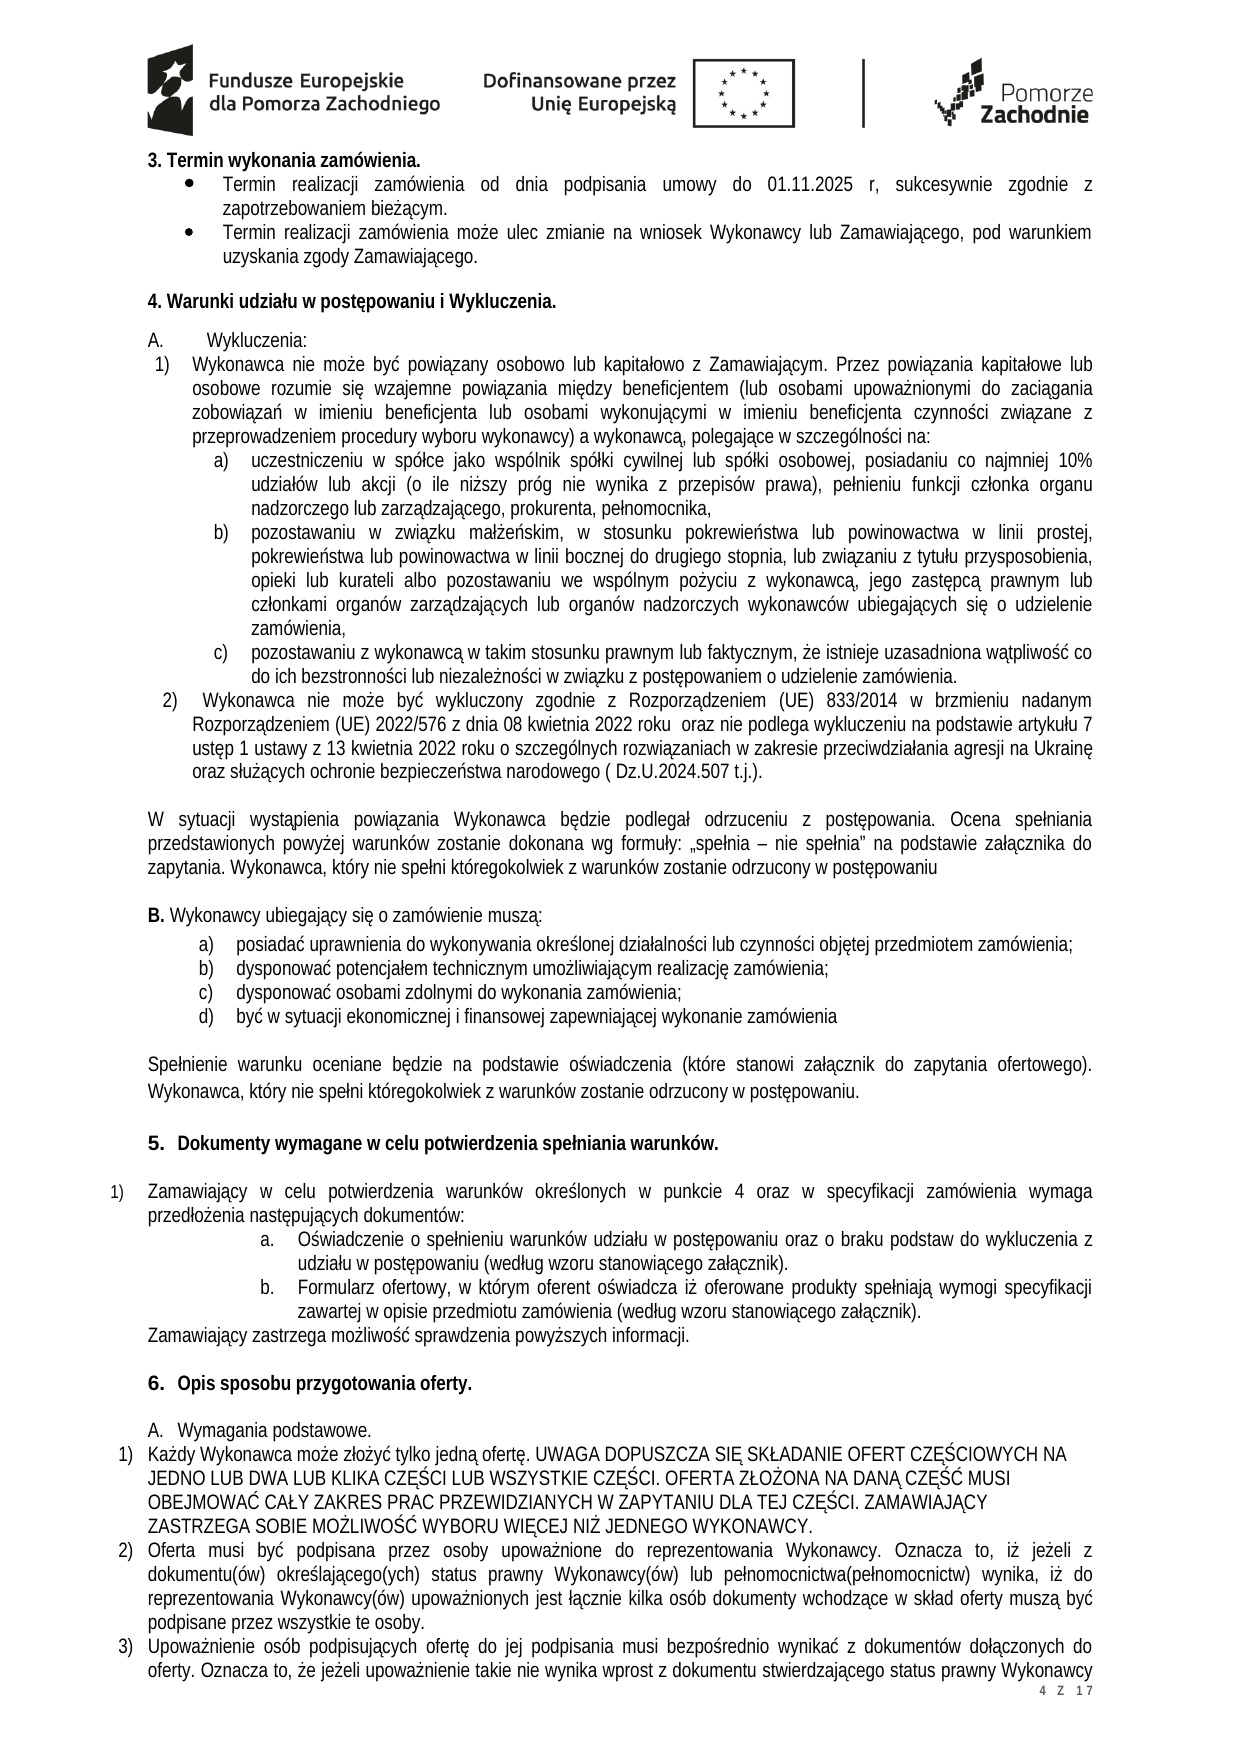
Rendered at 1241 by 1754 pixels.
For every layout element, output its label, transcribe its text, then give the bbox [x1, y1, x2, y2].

list Oferta musi być podpisana przez osoby upoważnione do reprezentowania Wykonawcy. Oznacza to, iż jeżeli z dokumentu(ów) określającego(ych) status prawny Wykonawcy(ów) lub pełnomocnictwa(pełnomocnictw) wynika, iż do reprezentowania Wykonawcy(ów) upoważnionych jest łącznie kilka osób dokumenty wchodzące w skład oferty muszą być podpisane przez wszystkie te osoby. [118, 1538, 1093, 1634]
list Każdy Wykonawca może złożyć tylko jedną ofertę. UWAGA DOPUSZCZA SIĘ SKŁADANIE OFERT CZĘŚCIOWYCH NA JEDNO LUB DWA LUB KLIKA CZĘŚCI LUB WSZYSTKIE CZĘŚCI. OFERTA ZŁOŻONA NA DANĄ CZĘŚĆ MUSI OBEJMOWAĆ CAŁY ZAKRES PRAC PRZEWIDZIANYCH W ZAPYTANIU DLA TEJ CZĘŚCI. ZAMAWIAJĄCY ZASTRZEGA SOBIE MOŻLIWOŚĆ WYBORU WIĘCEJ NIŻ JEDNEGO WYKONAWCY. [118, 1442, 1093, 1538]
list Wykonawca nie może być powiązany osobowo lub kapitałowo z Zamawiającym. Przez powiązania kapitałowe lub osobowe rozumie się wzajemne powiązania między beneficjentem (lub osobami upoważnionymi do zaciągania zobowiązań w imieniu beneficjenta lub osobami wykonującymi w imieniu beneficjenta czynności związane z przeprowadzeniem procedury wyboru wykonawcy) a wykonawcą, polegające w szczególności na: [154, 352, 1093, 448]
list Wykluczenia: [148, 328, 1093, 352]
list pozostawaniu w związku małżeńskim, w stosunku pokrewieństwa lub powinowactwa w linii prostej, pokrewieństwa lub powinowactwa w linii bocznej do drugiego stopnia, lub związaniu z tytułu przysposobienia, opieki lub kurateli albo pozostawaniu we wspólnym pożyciu z wykonawcą, jego zastępcą prawnym lub członkami organów zarządzających lub organów nadzorczych wykonawców ubiegających się o udzielenie zamówienia, [213, 520, 1093, 640]
text B. Wykonawcy ubiegający się o zamówienie muszą: [148, 903, 1093, 927]
subtitle Dokumenty wymagane w celu potwierdzenia spełniania warunków. [148, 1131, 1093, 1155]
list Zamawiający w celu potwierdzenia warunków określonych w punkcie 4 oraz w specyfikacji zamówienia wymaga przedłożenia następujących dokumentów: [110, 1179, 1093, 1227]
list dysponować potencjałem technicznym umożliwiającym realizację zamówienia; [199, 956, 1093, 980]
subtitle 3. Termin wykonania zamówienia. [148, 148, 1093, 172]
text 4. Warunki udziału w postępowaniu i Wykluczenia. [148, 289, 1093, 313]
list dysponować osobami zdolnymi do wykonania zamówienia; [199, 980, 1093, 1004]
list być w sytuacji ekonomicznej i finansowej zapewniającej wykonanie zamówienia [199, 1004, 1093, 1028]
subtitle Opis sposobu przygotowania oferty. [148, 1370, 1093, 1394]
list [118, 1634, 1093, 1682]
list Formularz ofertowy, w którym oferent oświadcza iż oferowane produkty spełniają wymogi specyfikacji zawartej w opisie przedmiotu zamówienia (według wzoru stanowiącego załącznik). [260, 1274, 1093, 1322]
list uczestniczeniu w spółce jako wspólnik spółki cywilnej lub spółki osobowej, posiadaniu co najmniej 10% udziałów lub akcji (o ile niższy próg nie wynika z przepisów prawa), pełnieniu funkcji członka organu nadzorczego lub zarządzającego, prokurenta, pełnomocnika, [213, 448, 1093, 520]
text Zamawiający zastrzega możliwość sprawdzenia powyższych informacji. [148, 1322, 1093, 1346]
list Oświadczenie o spełnieniu warunków udziału w postępowaniu oraz o braku podstaw do wykluczenia z udziału w postępowaniu (według wzoru stanowiącego załącznik). [260, 1227, 1093, 1274]
picture [147, 44, 1093, 136]
subtitle W sytuacji wystąpienia powiązania Wykonawca będzie podlegał odrzuceniu z postępowania. Ocena spełniania przedstawionych powyżej warunków zostanie dokonana wg formuły: „spełnia – nie spełnia” na podstawie załącznika do zapytania. Wykonawca, który nie spełni któregokolwiek z warunków zostanie odrzucony w postępowaniu [148, 807, 1093, 879]
text 2) Wykonawca nie może być wykluczony zgodnie z Rozporządzeniem (UE) 833/2014 w brzmieniu nadanym Rozporządzeniem (UE) 2022/576 z dnia 08 kwietnia 2022 roku oraz nie podlega wykluczeniu na podstawie artykułu 7 ustęp 1 ustawy z 13 kwietnia 2022 roku o szczególnych rozwiązaniach w zakresie przeciwdziałania agresji na Ukrainę oraz służących ochronie bezpieczeństwa narodowego ( Dz.U.2024.507 t.j.). [148, 688, 1093, 783]
list Wymagania podstawowe. [148, 1418, 1093, 1442]
text Spełnienie warunku oceniane będzie na podstawie oświadczenia (które stanowi załącznik do zapytania ofertowego). Wykonawca, który nie spełni któregokolwiek z warunków zostanie odrzucony w postępowaniu. [148, 1052, 1093, 1103]
list Termin realizacji zamówienia może ulec zmianie na wniosek Wykonawcy lub Zamawiającego, pod warunkiem uzyskania zgody Zamawiającego. [185, 220, 1093, 268]
list pozostawaniu z wykonawcą w takim stosunku prawnym lub faktycznym, że istnieje uzasadniona wątpliwość co do ich bezstronności lub niezależności w związku z postępowaniem o udzielenie zamówienia. [213, 640, 1093, 688]
list posiadać uprawnienia do wykonywania określonej działalności lub czynności objętej przedmiotem zamówienia; [199, 932, 1093, 956]
list Termin realizacji zamówienia od dnia podpisania umowy do 01.11.2025 r, sukcesywnie zgodnie z zapotrzebowaniem bieżącym. [185, 172, 1093, 220]
